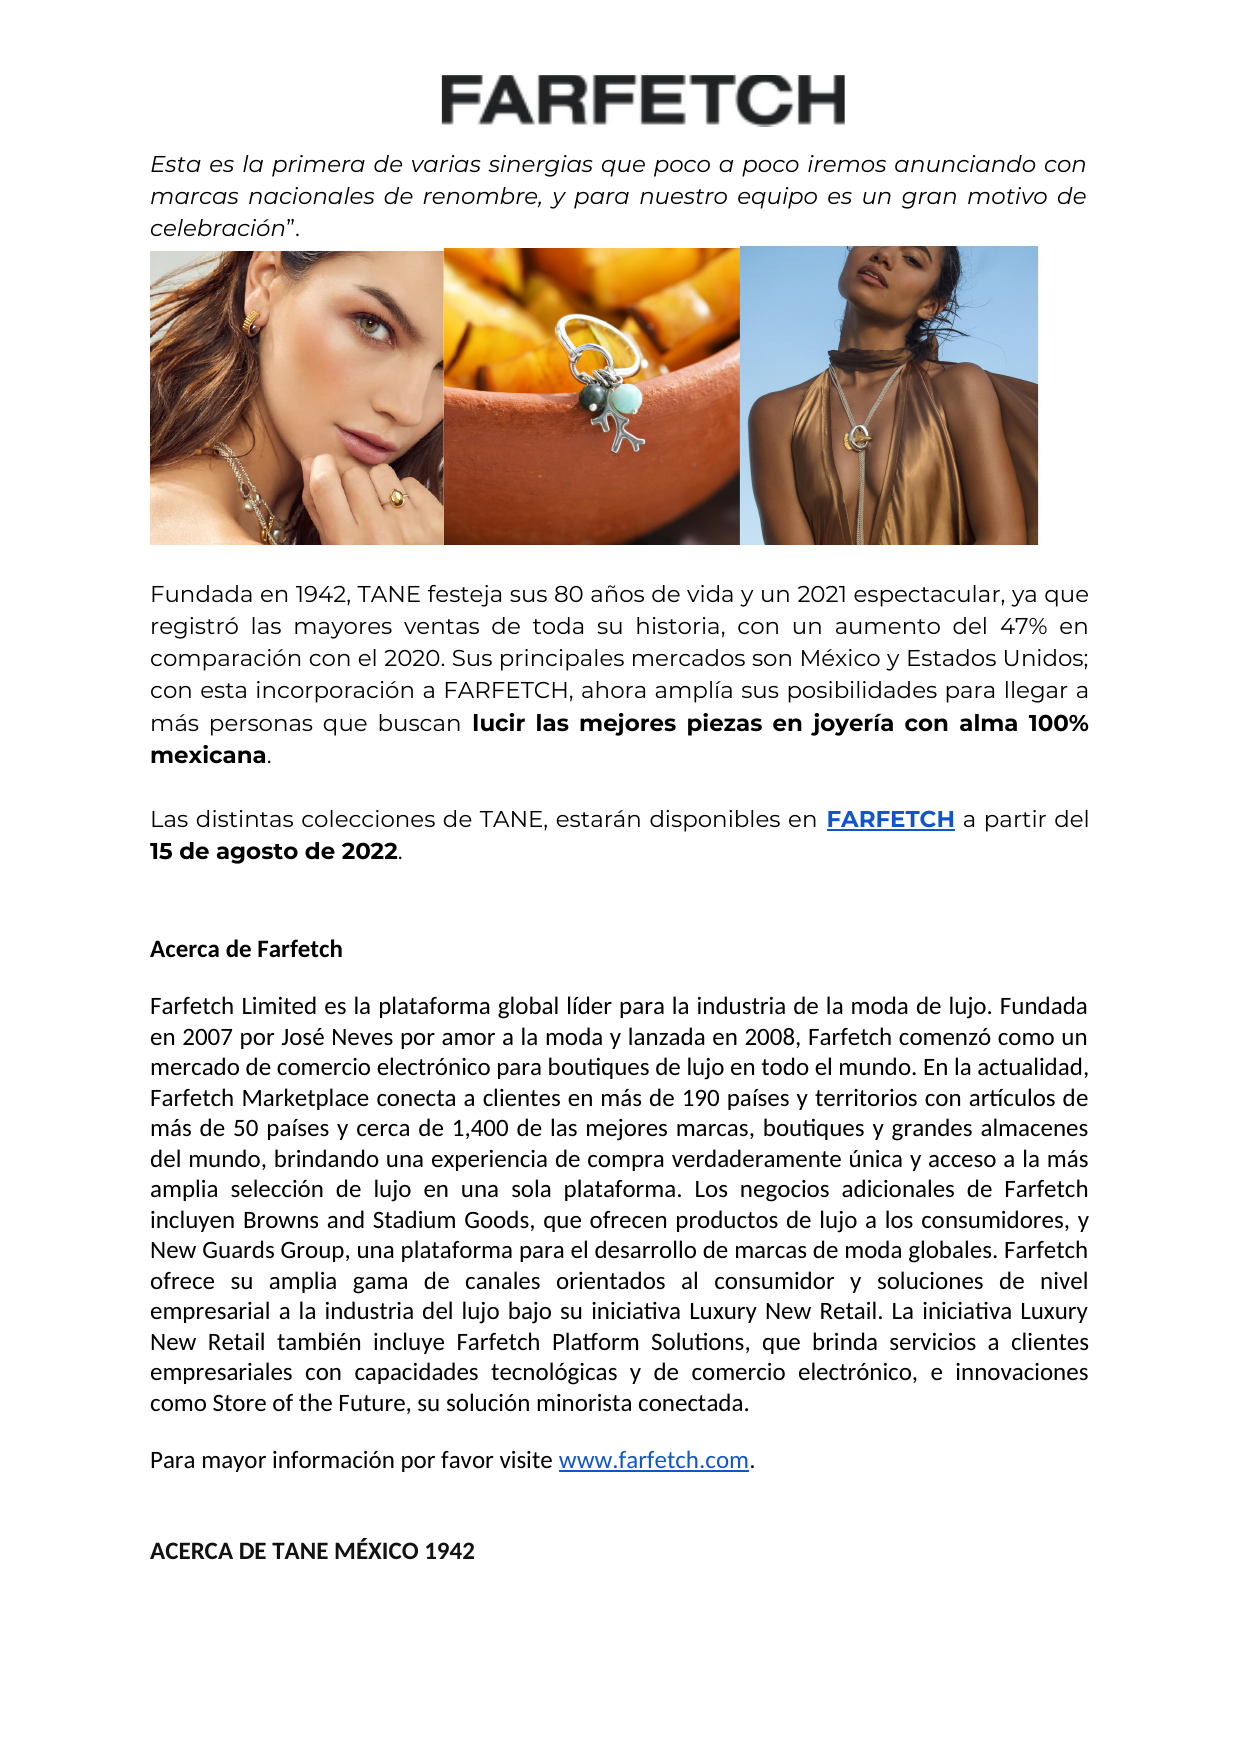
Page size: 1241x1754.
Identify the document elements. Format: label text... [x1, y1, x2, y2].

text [150, 150, 1090, 242]
text Fundada en 1942, TANE festeja sus 80 años de vida y un 2021 espectacular, ya que registró las mayores ventas de toda su historia, con un aumento del 47% en comparación con el 2020. Sus principales mercados son México y Estados Unidos; con esta incorporación a FARFETCH, ahora amplía sus posibilidades para llegar a más personas que buscan lucir las mejores piezas en joyería con alma 100% mexicana. [150, 581, 1090, 769]
text ACERCA DE TANE MÉXICO 1942 [150, 1536, 1090, 1566]
text Farfetch Limited es la plataforma global líder para la industria de la moda de lujo. Fundada en 2007 por José Neves por amor a la moda y lanzada en 2008, Farfetch comenzó como un mercado de comercio electrónico para boutiques de lujo en todo el mundo. En la actualidad, Farfetch Marketplace conecta a clientes en más de 190 países y territorios con artículos de más de 50 países y cerca de 1,400 de las mejores marcas, boutiques y grandes almacenes del mundo, brindando una experiencia de compra verdaderamente única y acceso a la más amplia selección de lujo en una sola plataforma. Los negocios adicionales de Farfetch incluyen Browns and Stadium Goods, que ofrecen productos de lujo a los consumidores, y New Guards Group, una plataforma para el desarrollo de marcas de moda globales. Farfetch ofrece su amplia gama de canales orientados al consumidor y soluciones de nivel empresarial a la industria del lujo bajo su iniciativa Luxury New Retail. La iniciativa Luxury New Retail también incluye Farfetch Platform Solutions, que brinda servicios a clientes empresariales con capacidades tecnológicas y de comercio electrónico, e innovaciones como Store of the Future, su solución minorista conectada. [150, 990, 1090, 1418]
picture [441, 75, 845, 127]
text Acerca de Farfetch [150, 933, 1130, 964]
text Para mayor información por favor visite www.farfetch.com. [150, 1444, 1090, 1474]
text Las distintas colecciones de TANE, estarán disponibles en FARFETCH a partir del 15 de agosto de 2022. [150, 805, 1090, 865]
picture [150, 246, 1039, 545]
